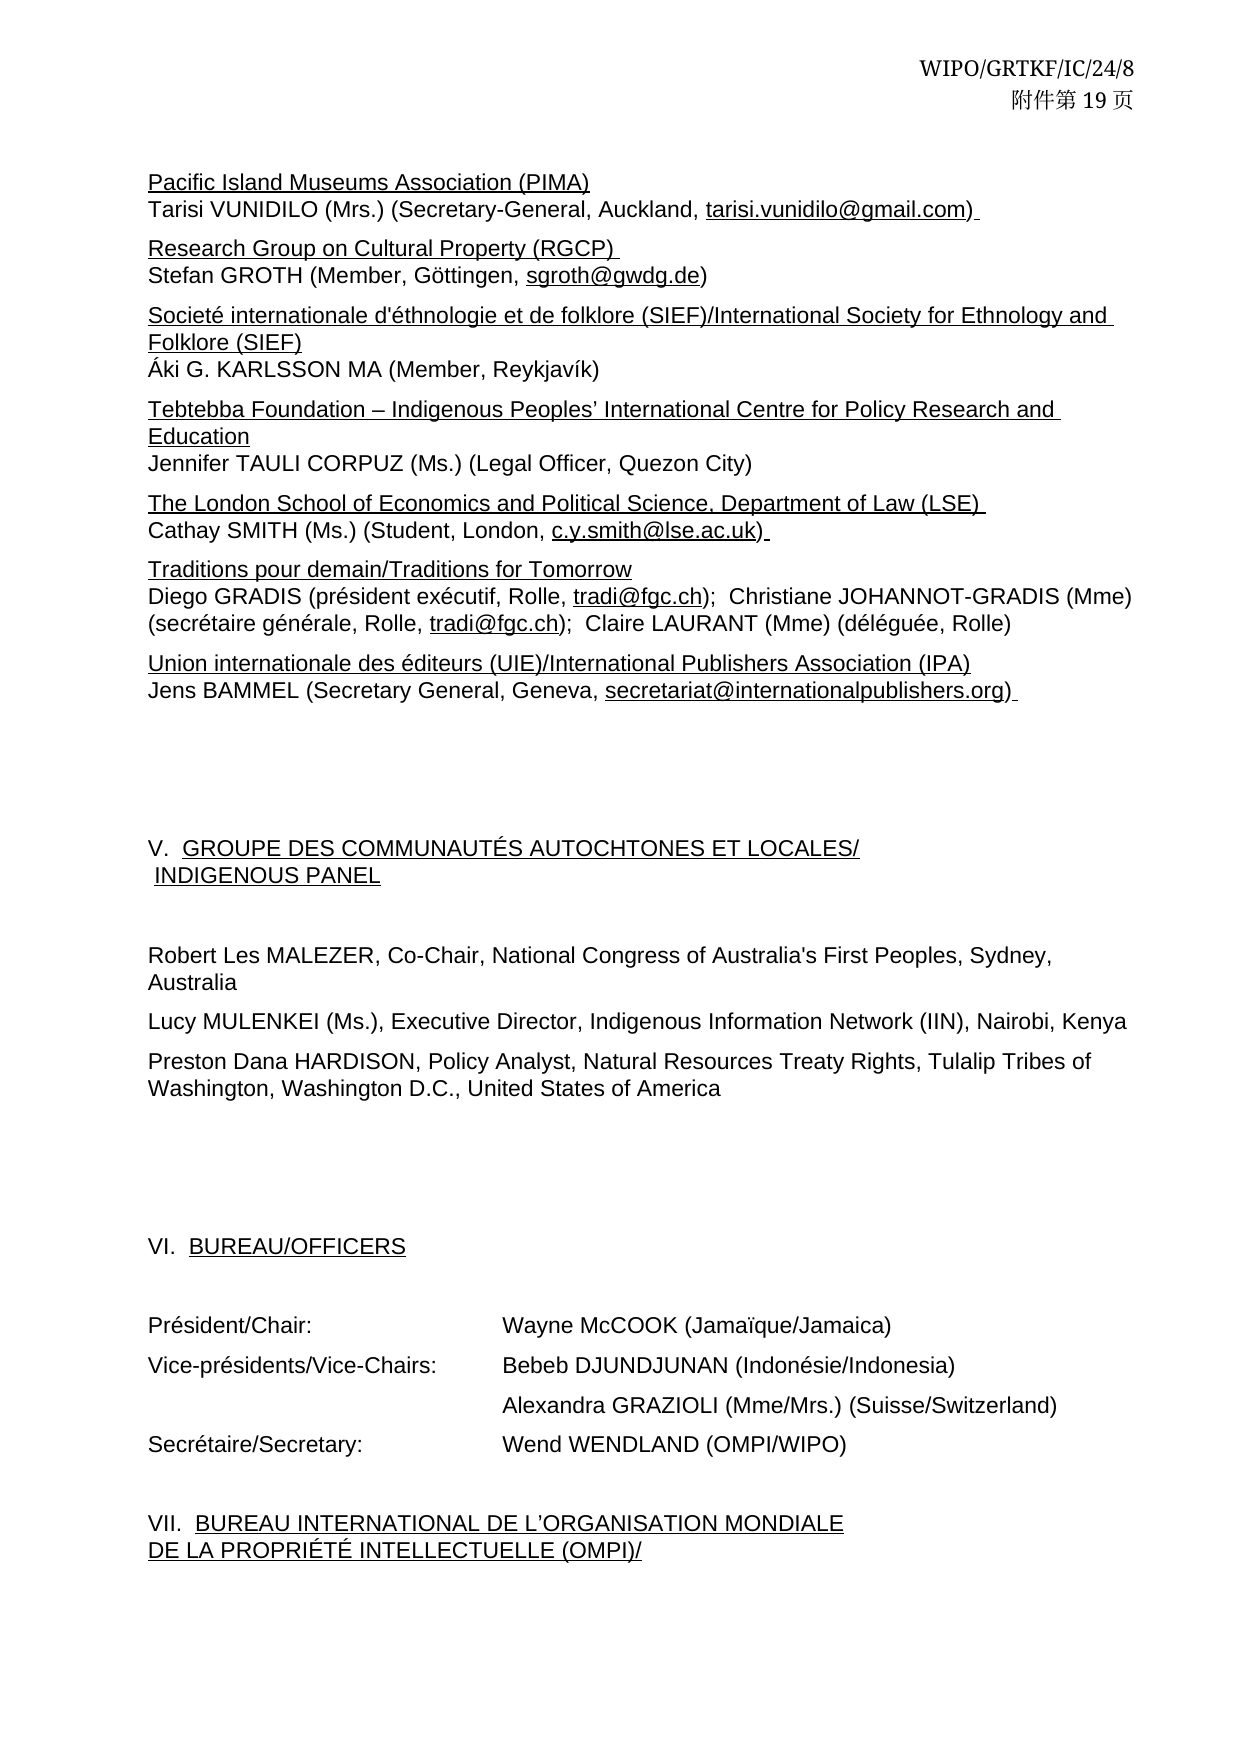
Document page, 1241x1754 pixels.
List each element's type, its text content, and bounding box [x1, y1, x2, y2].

text Lucy MULENKEI (Ms.), Executive Director, Indigenous Information Network (IIN), Nairobi, Kenya [148, 1008, 1134, 1035]
text Secrétaire/Secretary: Wend WENDLAND (OMPI/WIPO) [148, 1431, 1134, 1458]
text The London School of Economics and Political Science, Department of Law (LSE) Cathay SMITH (Ms.) (Student, London, c.y.smith@lse.ac.uk) [148, 489, 1134, 543]
text Président/Chair: Wayne McCOOK (Jamaïque/Jamaica) [148, 1312, 1134, 1339]
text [148, 1510, 1134, 1564]
text Preston Dana HARDISON, Policy Analyst, Natural Resources Treaty Rights, Tulalip Tribes of Washington, Washington D.C., United States of America [148, 1048, 1134, 1102]
text VI. BUREAU/OFFICERS [148, 1233, 1134, 1260]
text Research Group on Cultural Property (RGCP) Stefan GROTH (Member, Göttingen, sgroth@gwdg.de) [148, 235, 1134, 289]
text Pacific Island Museums Association (PIMA) Tarisi VUNIDILO (Mrs.) (Secretary-General, Auckland, tarisi.vunidilo@gmail.com) [148, 168, 1134, 223]
text Tebtebba Foundation – Indigenous Peoples’ International Centre for Policy Research and Education Jennifer TAULI CORPUZ (Ms.) (Legal Officer, Quezon City) [148, 396, 1134, 477]
text Union internationale des éditeurs (UIE)/International Publishers Association (IPA) Jens BAMMEL (Secretary General, Geneva, secretariat@internationalpublishers.org) [148, 650, 1134, 704]
text Robert Les MALEZER, Co-Chair, National Congress of Australia's First Peoples, Sydney, Australia [148, 941, 1134, 996]
text V. groupe des communautÉs autochtones et locales/ INDIGENOUS PANEL [148, 835, 1134, 889]
text Societé internationale d'éthnologie et de folklore (SIEF)/International Society for Ethnology and Folklore (SIEF) Áki G. KARLSSON MA (Member, Reykjavík) [148, 302, 1134, 383]
text Traditions pour demain/Traditions for Tomorrow Diego GRADIS (président exécutif, Rolle, tradi@fgc.ch); Christiane JOHANNOT-GRADIS (Mme) (secrétaire générale, Rolle, tradi@fgc.ch); Claire LAURANT (Mme) (déléguée, Rolle) [148, 556, 1134, 637]
text Vice-présidents/Vice-Chairs: Bebeb DJUNDJUNAN (Indonésie/Indonesia) [148, 1352, 1134, 1379]
text Alexandra GRAZIOLI (Mme/Mrs.) (Suisse/Switzerland) [148, 1391, 1134, 1418]
